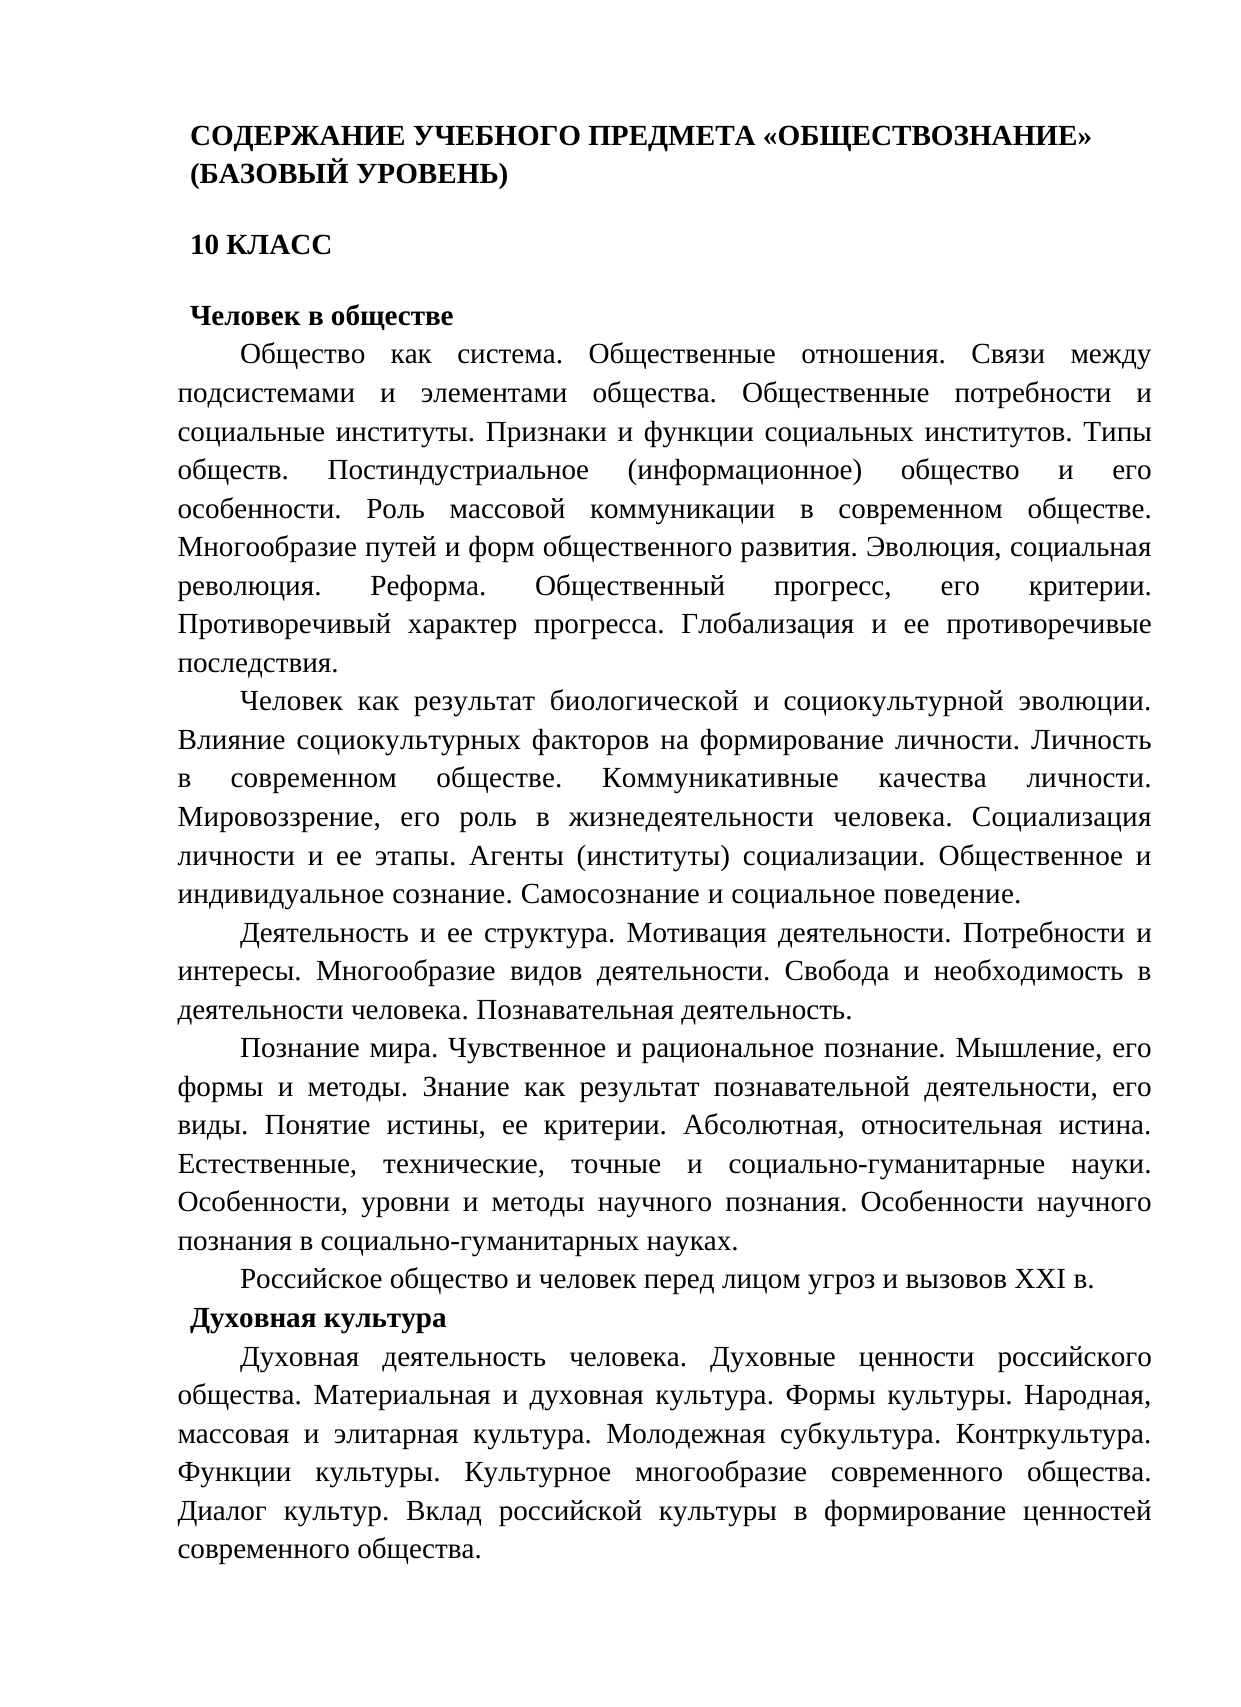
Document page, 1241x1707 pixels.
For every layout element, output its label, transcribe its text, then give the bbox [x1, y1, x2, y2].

text Российское общество и человек перед лицом угроз и вызовов XXI в. [177, 1262, 1152, 1295]
text Духовная деятельность человека. Духовные ценности российского общества. Материальная и духовная культура. Формы культуры. Народная, массовая и элитарная культура. Молодежная субкультура. Контркультура. Функции культуры. Культурное многообразие современного общества. Диалог культур. Вклад российской культуры в формирование ценностей современного общества. [177, 1339, 1152, 1565]
text Деятельность и ее структура. Мотивация деятельности. Потребности и интересы. Многообразие видов деятельности. Свобода и необходимость в деятельности человека. Познавательная деятельность. [177, 915, 1152, 1025]
text Человек в обществе [190, 298, 1152, 332]
text Познание мира. Чувственное и рациональное познание. Мышление, его формы и методы. Знание как результат познавательной деятельности, его виды. Понятие истины, ее критерии. Абсолютная, относительная истина. Естественные, технические, точные и социально-гуманитарные науки. Особенности, уровни и методы научного познания. Особенности научного познания в социально-гуманитарных науках. [177, 1030, 1152, 1257]
text Духовная культура [190, 1300, 1152, 1334]
text СОДЕРЖАНИЕ УЧЕБНОГО ПРЕДМЕТА «ОБЩЕСТВОЗНАНИЕ» (БАЗОВЫЙ УРОВЕНЬ) [190, 118, 1152, 190]
text Общество как система. Общественные отношения. Связи между подсистемами и элементами общества. Общественные потребности и социальные институты. Признаки и функции социальных институтов. Типы обществ. Постиндустриальное (информационное) общество и его особенности. Роль массовой коммуникации в современном обществе. Многообразие путей и форм общественного развития. Эволюция, социальная революция. Реформа. Общественный прогресс, его критерии. Противоречивый характер прогресса. Глобализация и ее противоречивые последствия. [177, 337, 1152, 678]
text Человек как результат биологической и социокультурной эволюции. Влияние социокультурных факторов на формирование личности. Личность в современном обществе. Коммуникативные качества личности. Мировоззрение, его роль в жизнедеятельности человека. Социализация личности и ее этапы. Агенты (институты) социализации. Общественное и индивидуальное сознание. Самосознание и социальное поведение. [177, 683, 1152, 910]
text 10 КЛАСС [190, 227, 1152, 261]
